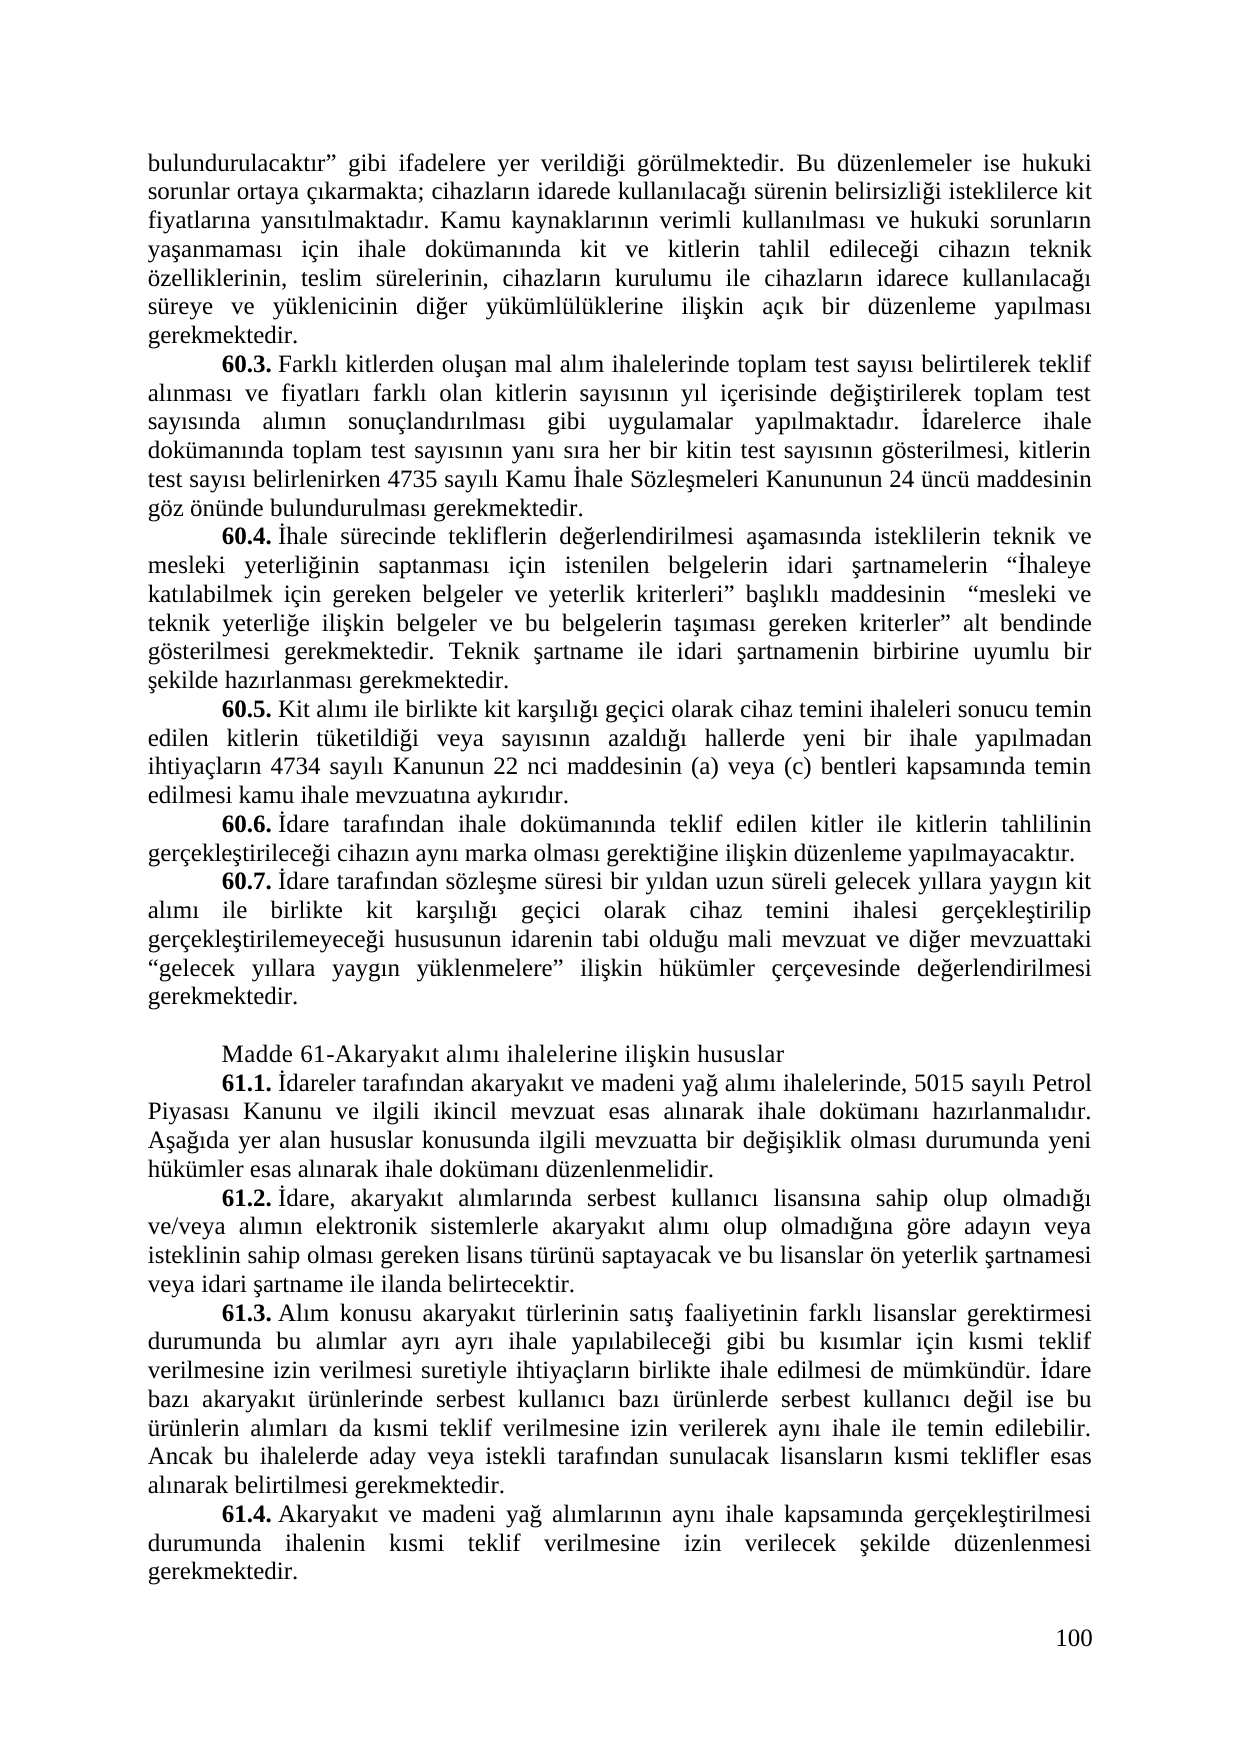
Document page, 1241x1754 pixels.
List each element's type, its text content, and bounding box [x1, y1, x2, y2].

text 61.4. Akaryakıt ve madeni yağ alımlarının aynı ihale kapsamında gerçekleştirilmesi durumunda ihalenin kısmi teklif verilmesine izin verilecek şekilde düzenlenmesi gerekmektedir. [148, 1499, 1092, 1585]
text 61.1. İdareler tarafından akaryakıt ve madeni yağ alımı ihalelerinde, 5015 sayılı Petrol Piyasası Kanunu ve ilgili ikincil mevzuat esas alınarak ihale dokümanı hazırlanmalıdır. Aşağıda yer alan hususlar konusunda ilgili mevzuatta bir değişiklik olması durumunda yeni hükümler esas alınarak ihale dokümanı düzenlenmelidir. [148, 1068, 1092, 1183]
text 60.3. Farklı kitlerden oluşan mal alım ihalelerinde toplam test sayısı belirtilerek teklif alınması ve fiyatları farklı olan kitlerin sayısının yıl içerisinde değiştirilerek toplam test sayısında alımın sonuçlandırılması gibi uygulamalar yapılmaktadır. İdarelerce ihale dokümanında toplam test sayısının yanı sıra her bir kitin test sayısının gösterilmesi, kitlerin test sayısı belirlenirken 4735 sayılı Kamu İhale Sözleşmeleri Kanununun 24 üncü maddesinin göz önünde bulundurulması gerekmektedir. [148, 349, 1092, 521]
text 61.3. Alım konusu akaryakıt türlerinin satış faaliyetinin farklı lisanslar gerektirmesi durumunda bu alımlar ayrı ayrı ihale yapılabileceği gibi bu kısımlar için kısmi teklif verilmesine izin verilmesi suretiyle ihtiyaçların birlikte ihale edilmesi de mümkündür. İdare bazı akaryakıt ürünlerinde serbest kullanıcı bazı ürünlerde serbest kullanıcı değil ise bu ürünlerin alımları da kısmi teklif verilmesine izin verilerek aynı ihale ile temin edilebilir. Ancak bu ihalelerde aday veya istekli tarafından sunulacak lisansların kısmi teklifler esas alınarak belirtilmesi gerekmektedir. [148, 1298, 1092, 1499]
subtitle Madde 61-Akaryakıt alımı ihalelerine ilişkin hususlar [148, 1039, 1092, 1068]
text 61.2. İdare, akaryakıt alımlarında serbest kullanıcı lisansına sahip olup olmadığı ve/veya alımın elektronik sistemlerle akaryakıt alımı olup olmadığına göre adayın veya isteklinin sahip olması gereken lisans türünü saptayacak ve bu lisanslar ön yeterlik şartnamesi veya idari şartname ile ilanda belirtecektir. [148, 1183, 1092, 1298]
text 60.7. İdare tarafından sözleşme süresi bir yıldan uzun süreli gelecek yıllara yaygın kit alımı ile birlikte kit karşılığı geçici olarak cihaz temini ihalesi gerçekleştirilip gerçekleştirilemeyeceği hususunun idarenin tabi olduğu mali mevzuat ve diğer mevzuattaki “gelecek yıllara yaygın yüklenmelere” ilişkin hükümler çerçevesinde değerlendirilmesi gerekmektedir. [148, 866, 1092, 1010]
text 60.5. Kit alımı ile birlikte kit karşılığı geçici olarak cihaz temini ihaleleri sonucu temin edilen kitlerin tüketildiği veya sayısının azaldığı hallerde yeni bir ihale yapılmadan ihtiyaçların 4734 sayılı Kanunun 22 nci maddesinin (a) veya (c) bentleri kapsamında temin edilmesi kamu ihale mevzuatına aykırıdır. [148, 694, 1092, 809]
text 60.4. İhale sürecinde tekliflerin değerlendirilmesi aşamasında isteklilerin teknik ve mesleki yeterliğinin saptanması için istenilen belgelerin idari şartnamelerin “İhaleye katılabilmek için gereken belgeler ve yeterlik kriterleri” başlıklı maddesinin “mesleki ve teknik yeterliğe ilişkin belgeler ve bu belgelerin taşıması gereken kriterler” alt bendinde gösterilmesi gerekmektedir. Teknik şartname ile idari şartnamenin birbirine uyumlu bir şekilde hazırlanması gerekmektedir. [148, 521, 1092, 694]
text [148, 148, 1092, 349]
text 60.6. İdare tarafından ihale dokümanında teklif edilen kitler ile kitlerin tahlilinin gerçekleştirileceği cihazın aynı marka olması gerektiğine ilişkin düzenleme yapılmayacaktır. [148, 809, 1092, 866]
